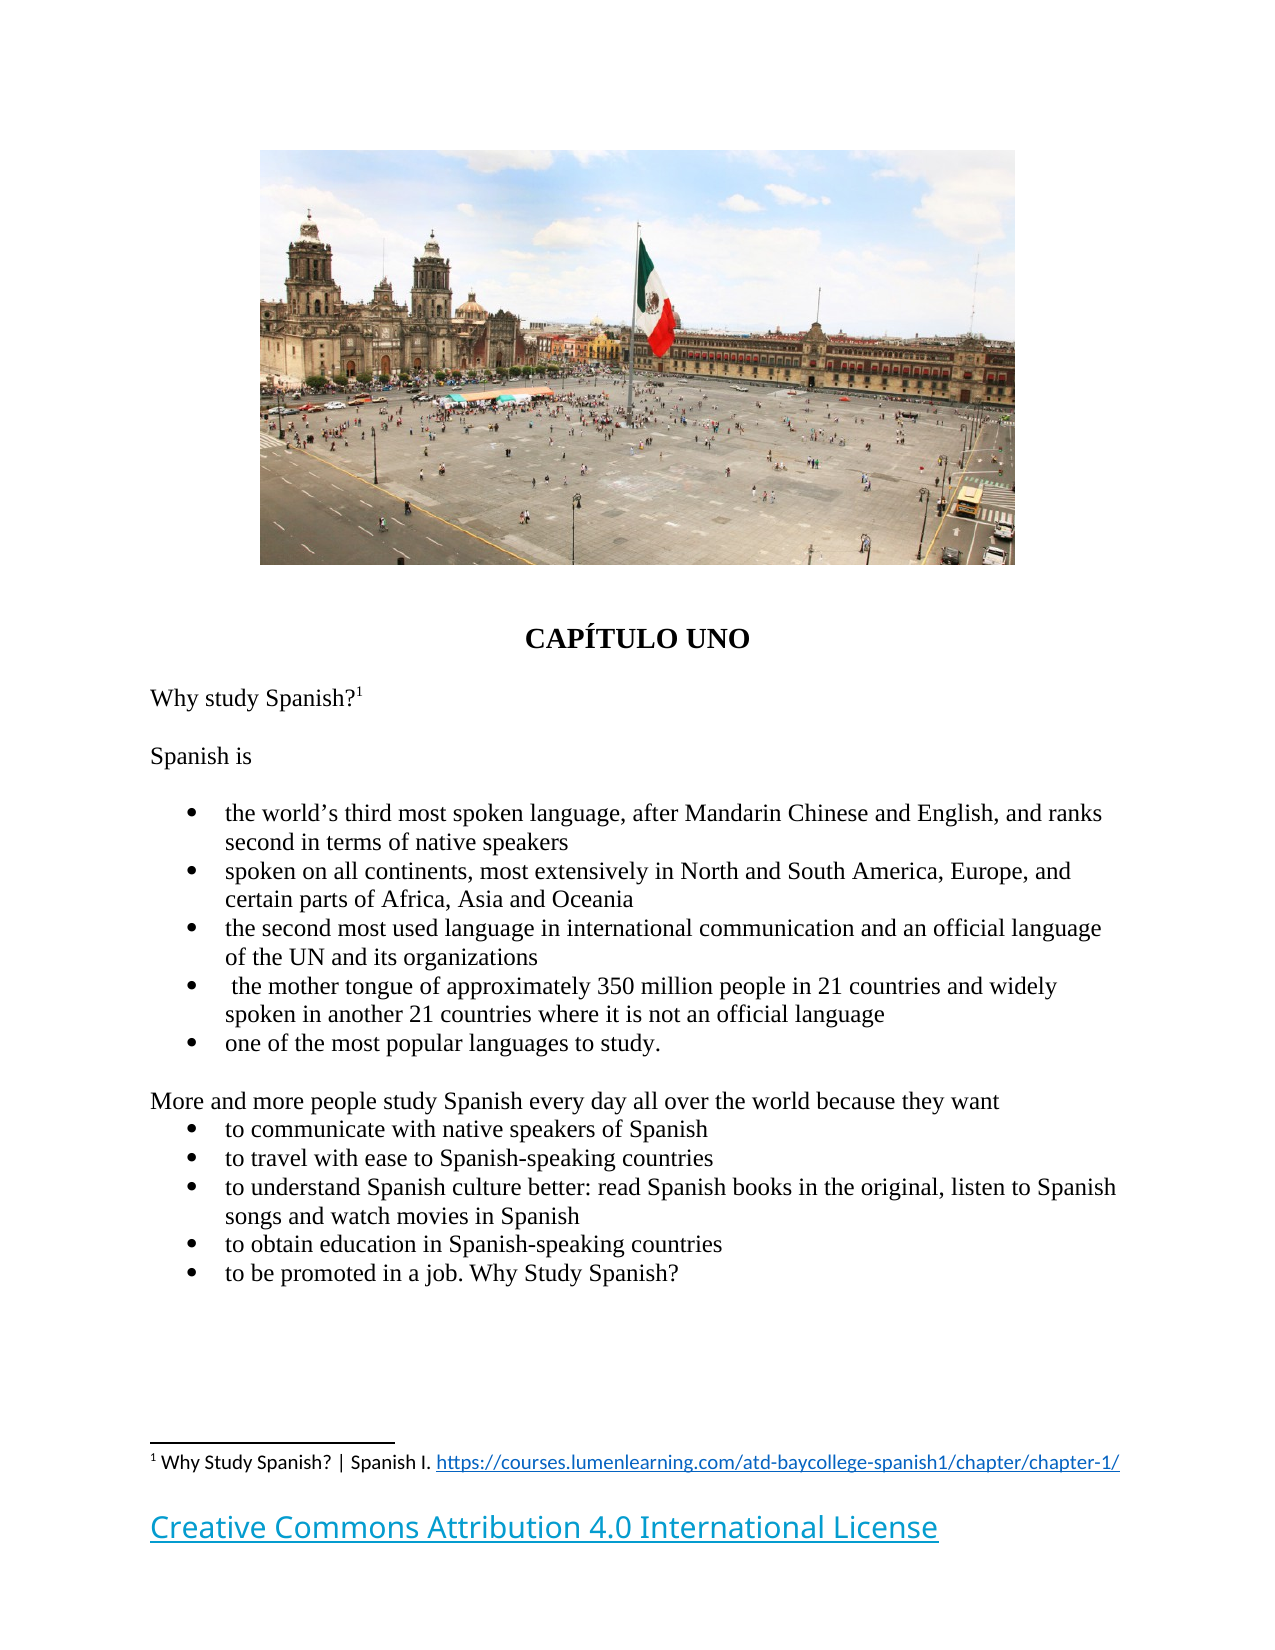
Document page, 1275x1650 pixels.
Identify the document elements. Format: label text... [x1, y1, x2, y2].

list one of the most popular languages to study. [187, 1028, 1125, 1057]
text CAPÍTULO UNO [150, 621, 1125, 654]
list spoken on all continents, most extensively in North and South America, Europe, and certain parts of Africa, Asia and Oceania [187, 856, 1125, 913]
list to travel with ease to Spanish-speaking countries [187, 1143, 1125, 1172]
list to understand Spanish culture better: read Spanish books in the original, listen to Spanish songs and watch movies in Spanish [187, 1172, 1125, 1229]
list to be promoted in a job. Why Study Spanish? [187, 1258, 1125, 1287]
list to obtain education in Spanish-speaking countries [187, 1229, 1125, 1258]
list the second most used language in international communication and an official language of the UN and its organizations [187, 913, 1125, 971]
picture [260, 150, 1015, 565]
list the mother tongue of approximately 350 million people in 21 countries and widely spoken in another 21 countries where it is not an official language [187, 971, 1125, 1028]
text More and more people study Spanish every day all over the world because they want [150, 1086, 1125, 1114]
list the world’s third most spoken language, after Mandarin Chinese and English, and ranks second in terms of native speakers [187, 798, 1125, 856]
list to communicate with native speakers of Spanish [187, 1114, 1125, 1143]
text Why study Spanish? [150, 683, 1125, 712]
text Spanish is [150, 741, 1125, 769]
